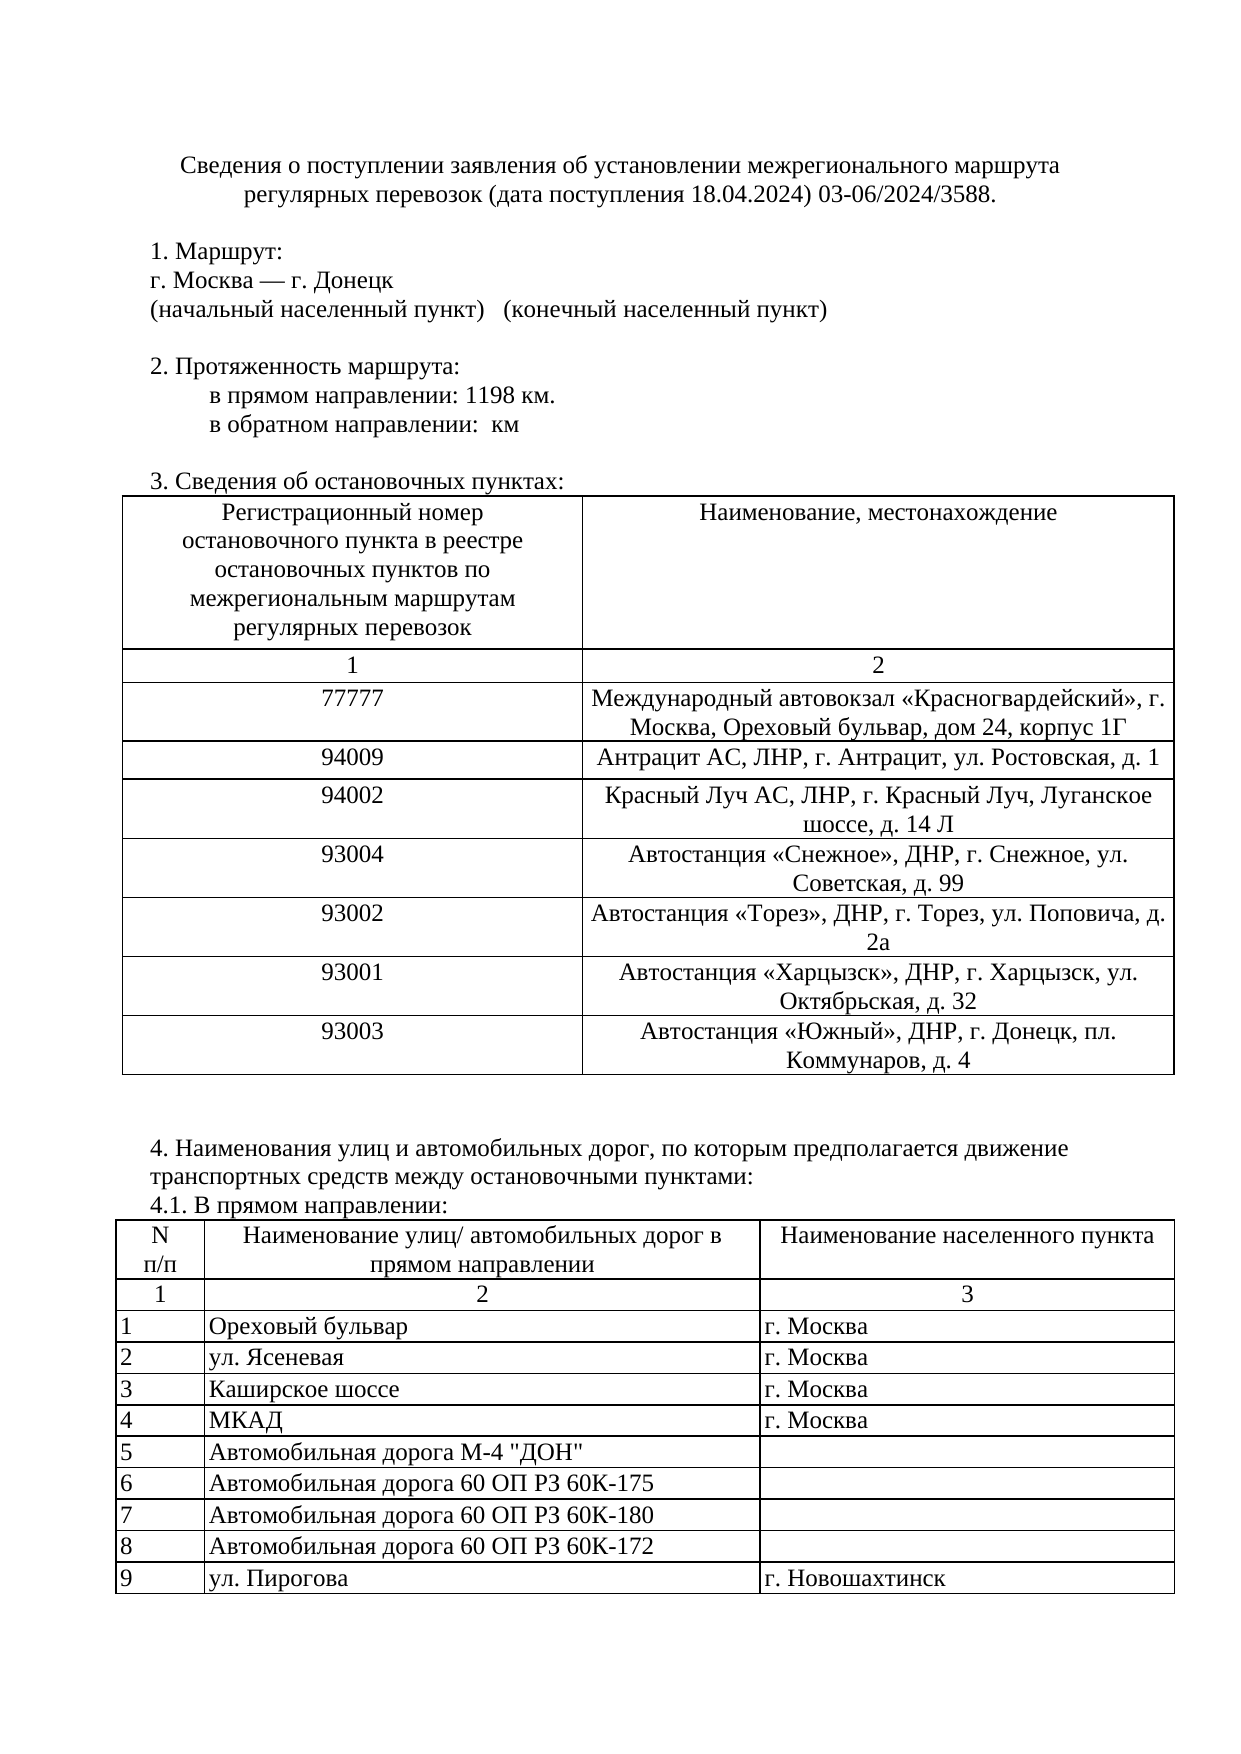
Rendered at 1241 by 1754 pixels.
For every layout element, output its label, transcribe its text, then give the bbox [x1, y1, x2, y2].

table_cell 2 [205, 1280, 759, 1309]
table_cell 1 [117, 1311, 204, 1341]
table_cell Автостанция «Торез», ДНР, г. Торез, ул. Поповича, д. 2а [583, 898, 1173, 956]
table_cell 7 [117, 1500, 204, 1530]
table_cell Международный автовокзал «Красногвардейский», г. Москва, Ореховый бульвар, дом 24, корпус 1Г [583, 683, 1173, 740]
table_cell 8 [117, 1531, 204, 1561]
table_cell 5 [117, 1437, 204, 1467]
table_cell 2 [117, 1343, 204, 1372]
text в прямом направлении: 1198 км. [150, 380, 1090, 409]
table_header Наименование населенного пункта [761, 1221, 1174, 1278]
table_cell Автостанция «Снежное», ДНР, г. Снежное, ул. Советская, д. 99 [583, 839, 1173, 896]
table_cell МКАД [205, 1406, 759, 1435]
table_cell 93001 [123, 957, 582, 1014]
table_cell Автомобильная дорога 60 ОП РЗ 60К-180 [205, 1500, 759, 1530]
text 4.1. В прямом направлении: [150, 1190, 1090, 1219]
table_cell 77777 [123, 683, 582, 740]
table_cell 9 [117, 1563, 204, 1593]
table_cell Автостанция «Южный», ДНР, г. Донецк, пл. Коммунаров, д. 4 [583, 1016, 1173, 1074]
text 3. Сведения об остановочных пунктах: [150, 466, 1090, 495]
text 1. Маршрут: [150, 236, 1090, 265]
table_cell Автостанция «Харцызск», ДНР, г. Харцызск, ул. Октябрьская, д. 32 [583, 957, 1173, 1014]
table_cell 94009 [123, 742, 582, 778]
text 2. Протяженность маршрута: [150, 351, 1090, 380]
text (начальный населенный пункт) (конечный населенный пункт) [150, 294, 1090, 322]
table_cell 2 [583, 650, 1173, 681]
table_cell Автомобильная дорога М-4 "ДОН" [205, 1437, 759, 1467]
table_cell 3 [117, 1374, 204, 1404]
table_cell ул. Пирогова [205, 1563, 759, 1593]
text Сведения о поступлении заявления об установлении межрегионального маршрута регулярных перевозок (дата поступления 18.04.2024) 03-06/2024/3588. [150, 150, 1090, 207]
table_cell [761, 1531, 1174, 1561]
table_cell Автомобильная дорога 60 ОП РЗ 60К-175 [205, 1468, 759, 1498]
table_cell Антрацит АС, ЛНР, г. Антрацит, ул. Ростовская, д. 1 [583, 742, 1173, 778]
table_cell 3 [761, 1280, 1174, 1309]
table_cell 1 [123, 650, 582, 681]
table_cell г. Москва [761, 1311, 1174, 1341]
table_cell Красный Луч АС, ЛНР, г. Красный Луч, Луганское шоссе, д. 14 Л [583, 780, 1173, 837]
table_cell Каширское шоссе [205, 1374, 759, 1404]
table_cell 93003 [123, 1016, 582, 1074]
table_cell 1 [117, 1280, 204, 1309]
table_header Регистрационный номер остановочного пункта в реестре остановочных пунктов по межрегиональным маршрутам регулярных перевозок [123, 497, 582, 648]
table_header Наименование улиц/ автомобильных дорог в прямом направлении [205, 1221, 759, 1278]
table_cell г. Москва [761, 1374, 1174, 1404]
table_header Наименование, местонахождение [583, 497, 1173, 648]
table_cell 94002 [123, 780, 582, 837]
table_cell г. Москва [761, 1343, 1174, 1372]
table_cell ул. Ясеневая [205, 1343, 759, 1372]
text г. Москва — г. Донецк [150, 265, 1090, 294]
table_cell [761, 1500, 1174, 1530]
table_cell 93004 [123, 839, 582, 896]
table_cell [761, 1437, 1174, 1467]
table_cell Ореховый бульвар [205, 1311, 759, 1341]
table_cell г. Москва [761, 1406, 1174, 1435]
table_cell Автомобильная дорога 60 ОП РЗ 60К-172 [205, 1531, 759, 1561]
table_cell 4 [117, 1406, 204, 1435]
text в обратном направлении: км [150, 409, 1090, 437]
table_cell 93002 [123, 898, 582, 956]
table_cell г. Новошахтинск [761, 1563, 1174, 1593]
text 4. Наименования улиц и автомобильных дорог, по которым предполагается движение транспортных средств между остановочными пунктами: [150, 1133, 1090, 1190]
table_header N п/п [117, 1221, 204, 1278]
table_cell 6 [117, 1468, 204, 1498]
table_cell [761, 1468, 1174, 1498]
